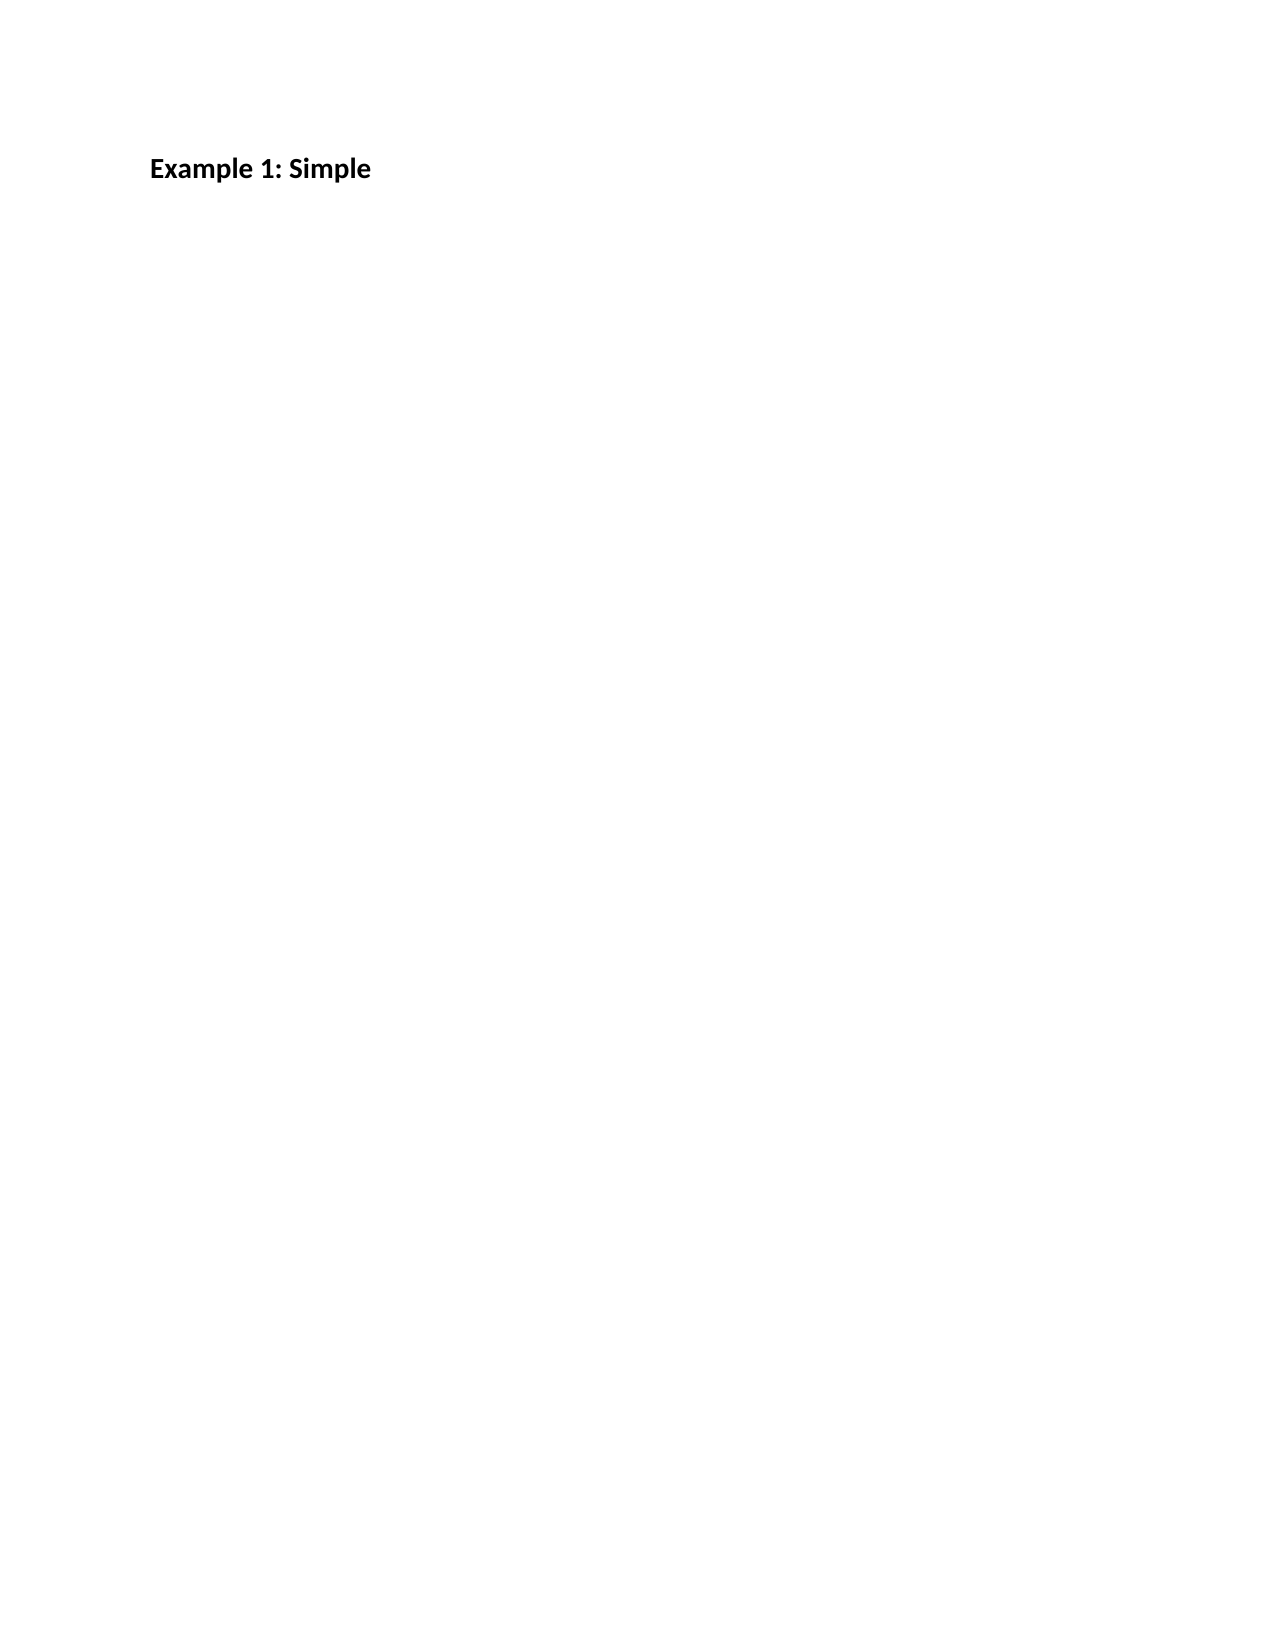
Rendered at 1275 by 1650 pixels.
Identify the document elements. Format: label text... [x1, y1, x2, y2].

text Example 1: Simple [150, 150, 1125, 186]
